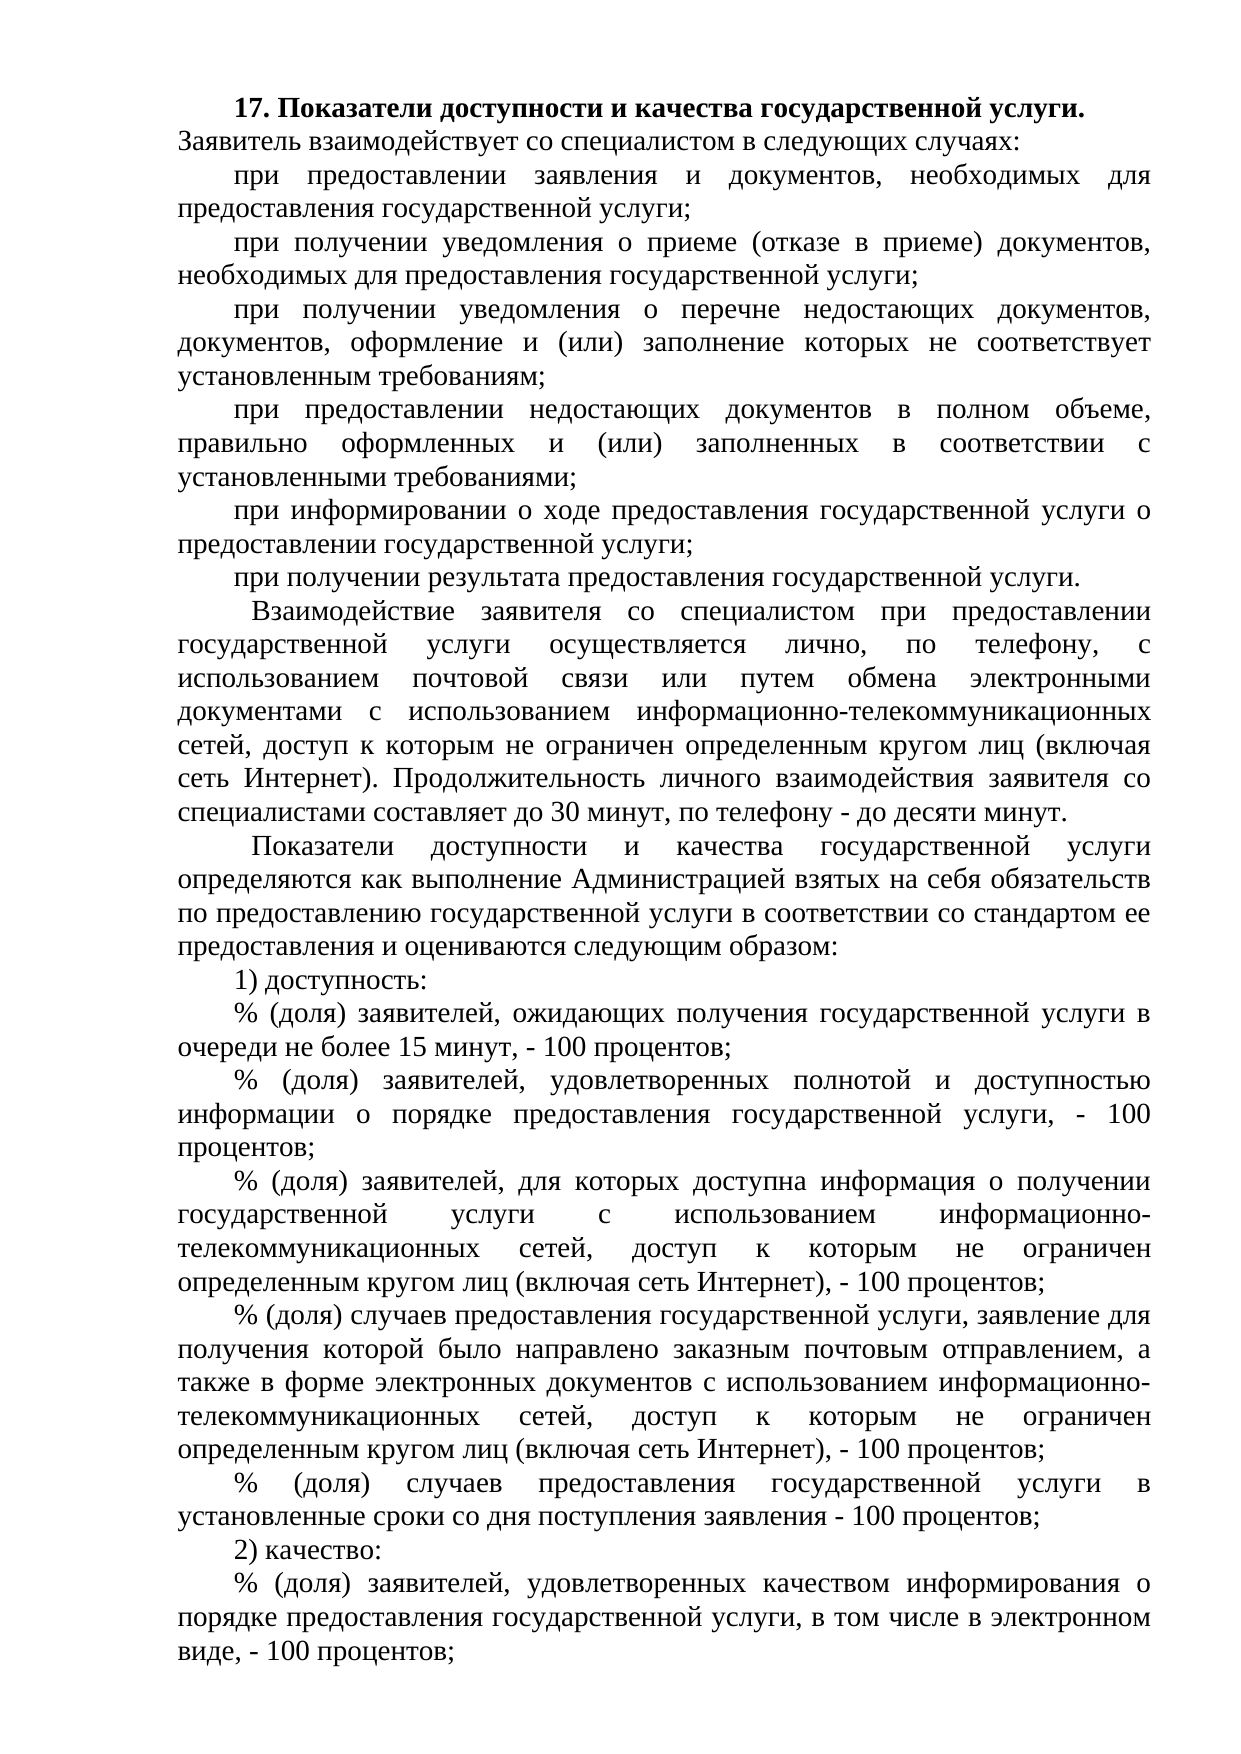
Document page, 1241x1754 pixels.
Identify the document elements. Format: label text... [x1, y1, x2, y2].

text при информировании о ходе предоставления государственной услуги о предоставлении государственной услуги; [177, 492, 1152, 559]
text при получении результата предоставления государственной услуги. [177, 559, 1152, 593]
text % (доля) заявителей, удовлетворенных качеством информирования о порядке предоставления государственной услуги, в том числе в электронном виде, - 100 процентов; [177, 1566, 1152, 1666]
text % (доля) заявителей, удовлетворенных полнотой и доступностью информации о порядке предоставления государственной услуги, - 100 процентов; [177, 1062, 1152, 1163]
text % (доля) случаев предоставления государственной услуги, заявление для получения которой было направлено заказным почтовым отправлением, а также в форме электронных документов с использованием информационно-телекоммуникационных сетей, доступ к которым не ограничен определенным кругом лиц (включая сеть Интернет), - 100 процентов; [177, 1297, 1152, 1465]
text при получении уведомления о приеме (отказе в приеме) документов, необходимых для предоставления государственной услуги; [177, 224, 1152, 291]
text 17. Показатели доступности и качества государственной услуги. [177, 90, 1152, 123]
text при получении уведомления о перечне недостающих документов, документов, оформление и (или) заполнение которых не соответствует установленным требованиям; [177, 291, 1152, 392]
text % (доля) случаев предоставления государственной услуги в установленные сроки со дня поступления заявления - 100 процентов; [177, 1465, 1152, 1532]
text при предоставлении недостающих документов в полном объеме, правильно оформленных и (или) заполненных в соответствии с установленными требованиями; [177, 392, 1152, 492]
text Взаимодействие заявителя со специалистом при предоставлении государственной услуги осуществляется лично, по телефону, с использованием почтовой связи или путем обмена электронными документами с использованием информационно-телекоммуникационных сетей, доступ к которым не ограничен определенным кругом лиц (включая сеть Интернет). Продолжительность личного взаимодействия заявителя со специалистами составляет до 30 минут, по телефону - до десяти минут. [177, 593, 1152, 828]
text Показатели доступности и качества государственной услуги определяются как выполнение Администрацией взятых на себя обязательств по предоставлению государственной услуги в соответствии со стандартом ее предоставления и оцениваются следующим образом: [177, 828, 1152, 962]
text при предоставлении заявления и документов, необходимых для предоставления государственной услуги; [177, 157, 1152, 224]
text Заявитель взаимодействует со специалистом в следующих случаях: [177, 123, 1152, 157]
text % (доля) заявителей, для которых доступна информация о получении государственной услуги с использованием информационно-телекоммуникационных сетей, доступ к которым не ограничен определенным кругом лиц (включая сеть Интернет), - 100 процентов; [177, 1163, 1152, 1297]
text 2) качество: [177, 1532, 1152, 1566]
text 1) доступность: [177, 962, 1152, 995]
text % (доля) заявителей, ожидающих получения государственной услуги в очереди не более 15 минут, - 100 процентов; [177, 995, 1152, 1062]
